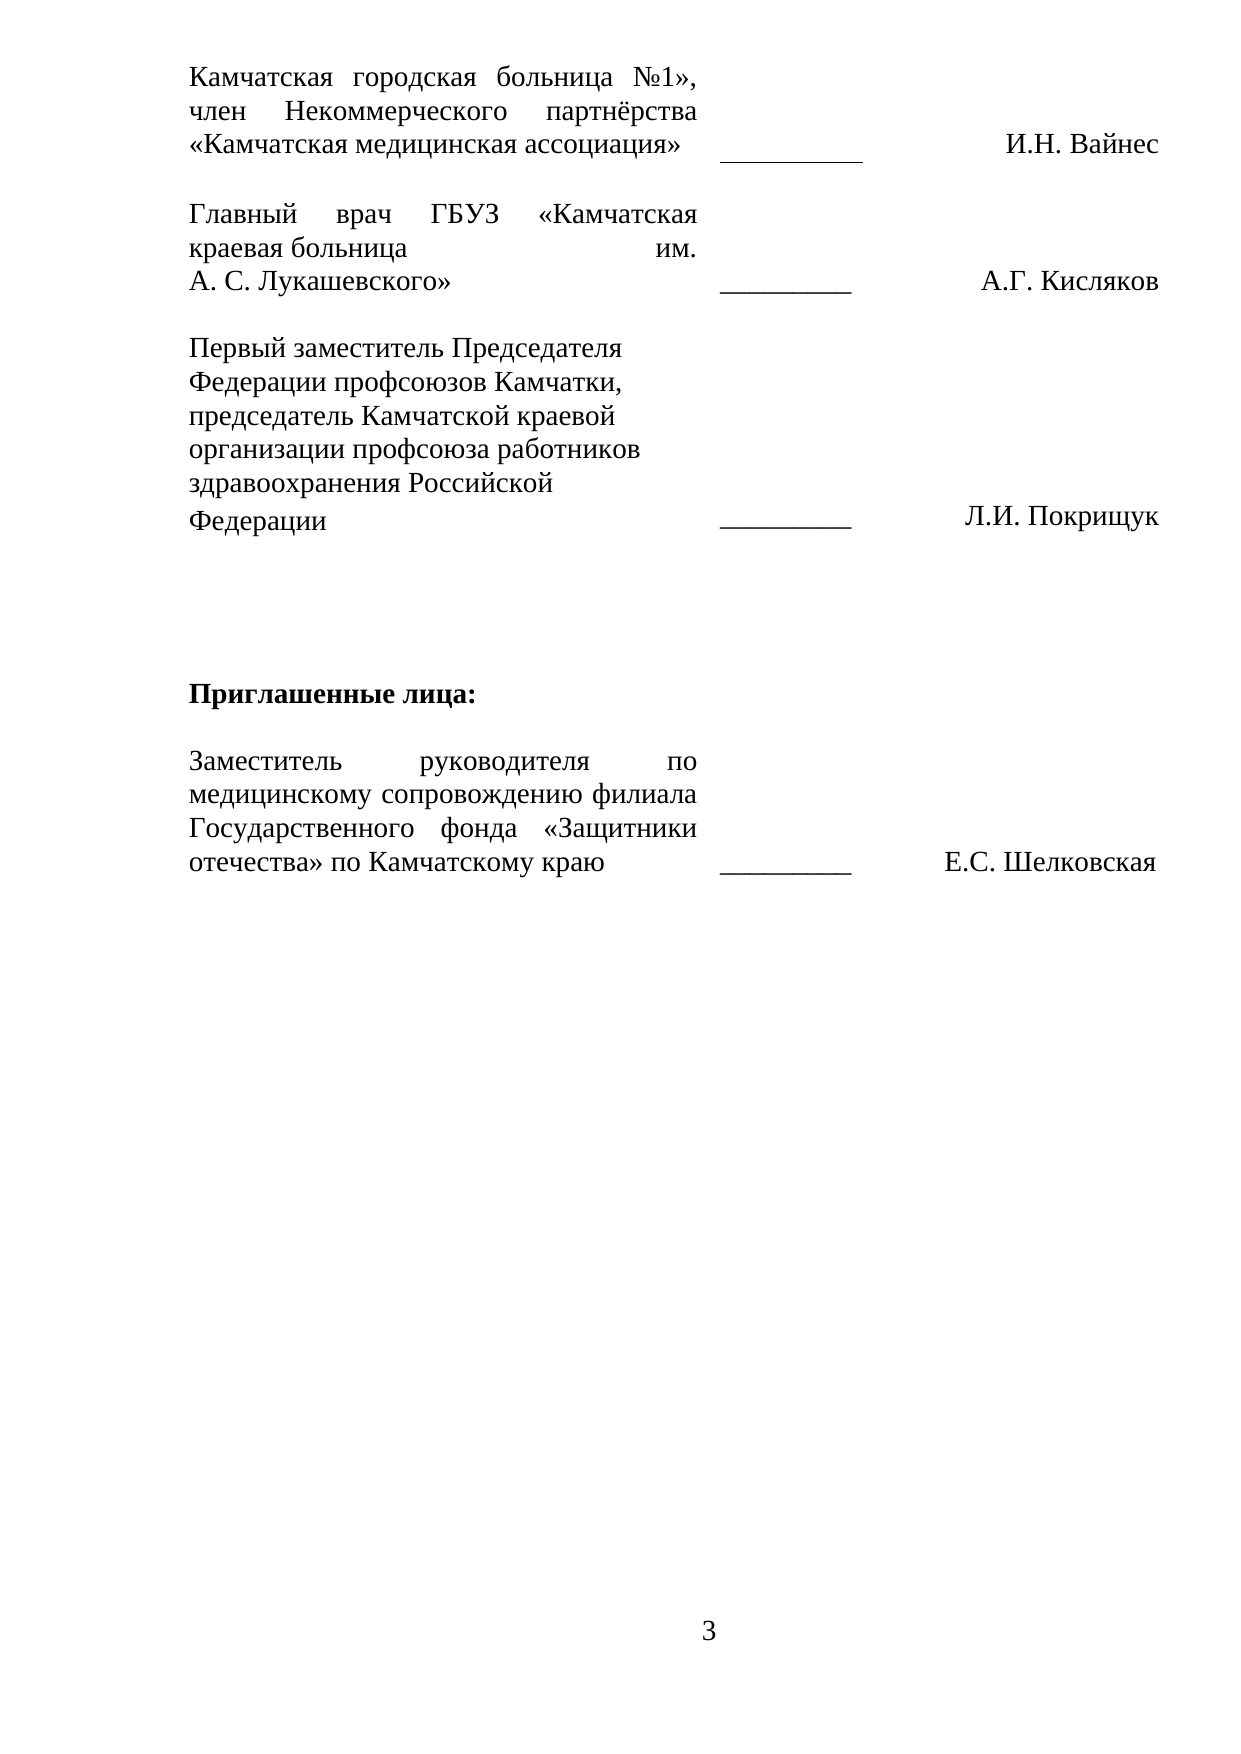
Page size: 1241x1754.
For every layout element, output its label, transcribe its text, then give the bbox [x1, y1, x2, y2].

table_cell _________ [709, 196, 874, 297]
table_cell _________ [709, 542, 874, 877]
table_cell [177, 59, 709, 196]
table_cell [709, 59, 874, 196]
table_cell Главный врач ГБУЗ «Камчатская краевая больница им. А. С. Лукашевского» [177, 196, 709, 297]
table_cell _________ [709, 297, 874, 542]
table_cell Первый заместитель Председателя Федерации профсоюзов Камчатки, председатель Камчатской краевой организации профсоюза работников здравоохранения Российской Федерации [177, 297, 709, 542]
table_cell А.Г. Кисляков [875, 196, 1170, 297]
table_cell Е.С. Шелковская [875, 542, 1170, 877]
table_cell Приглашенные лица: Заместитель руководителя по медицинскому сопровождению филиала Государственного фонда «Защитники отечества» по Камчатскому краю [177, 542, 709, 877]
table_cell И.Н. Вайнес [875, 59, 1170, 196]
table_cell Л.И. Покрищук [875, 297, 1170, 542]
